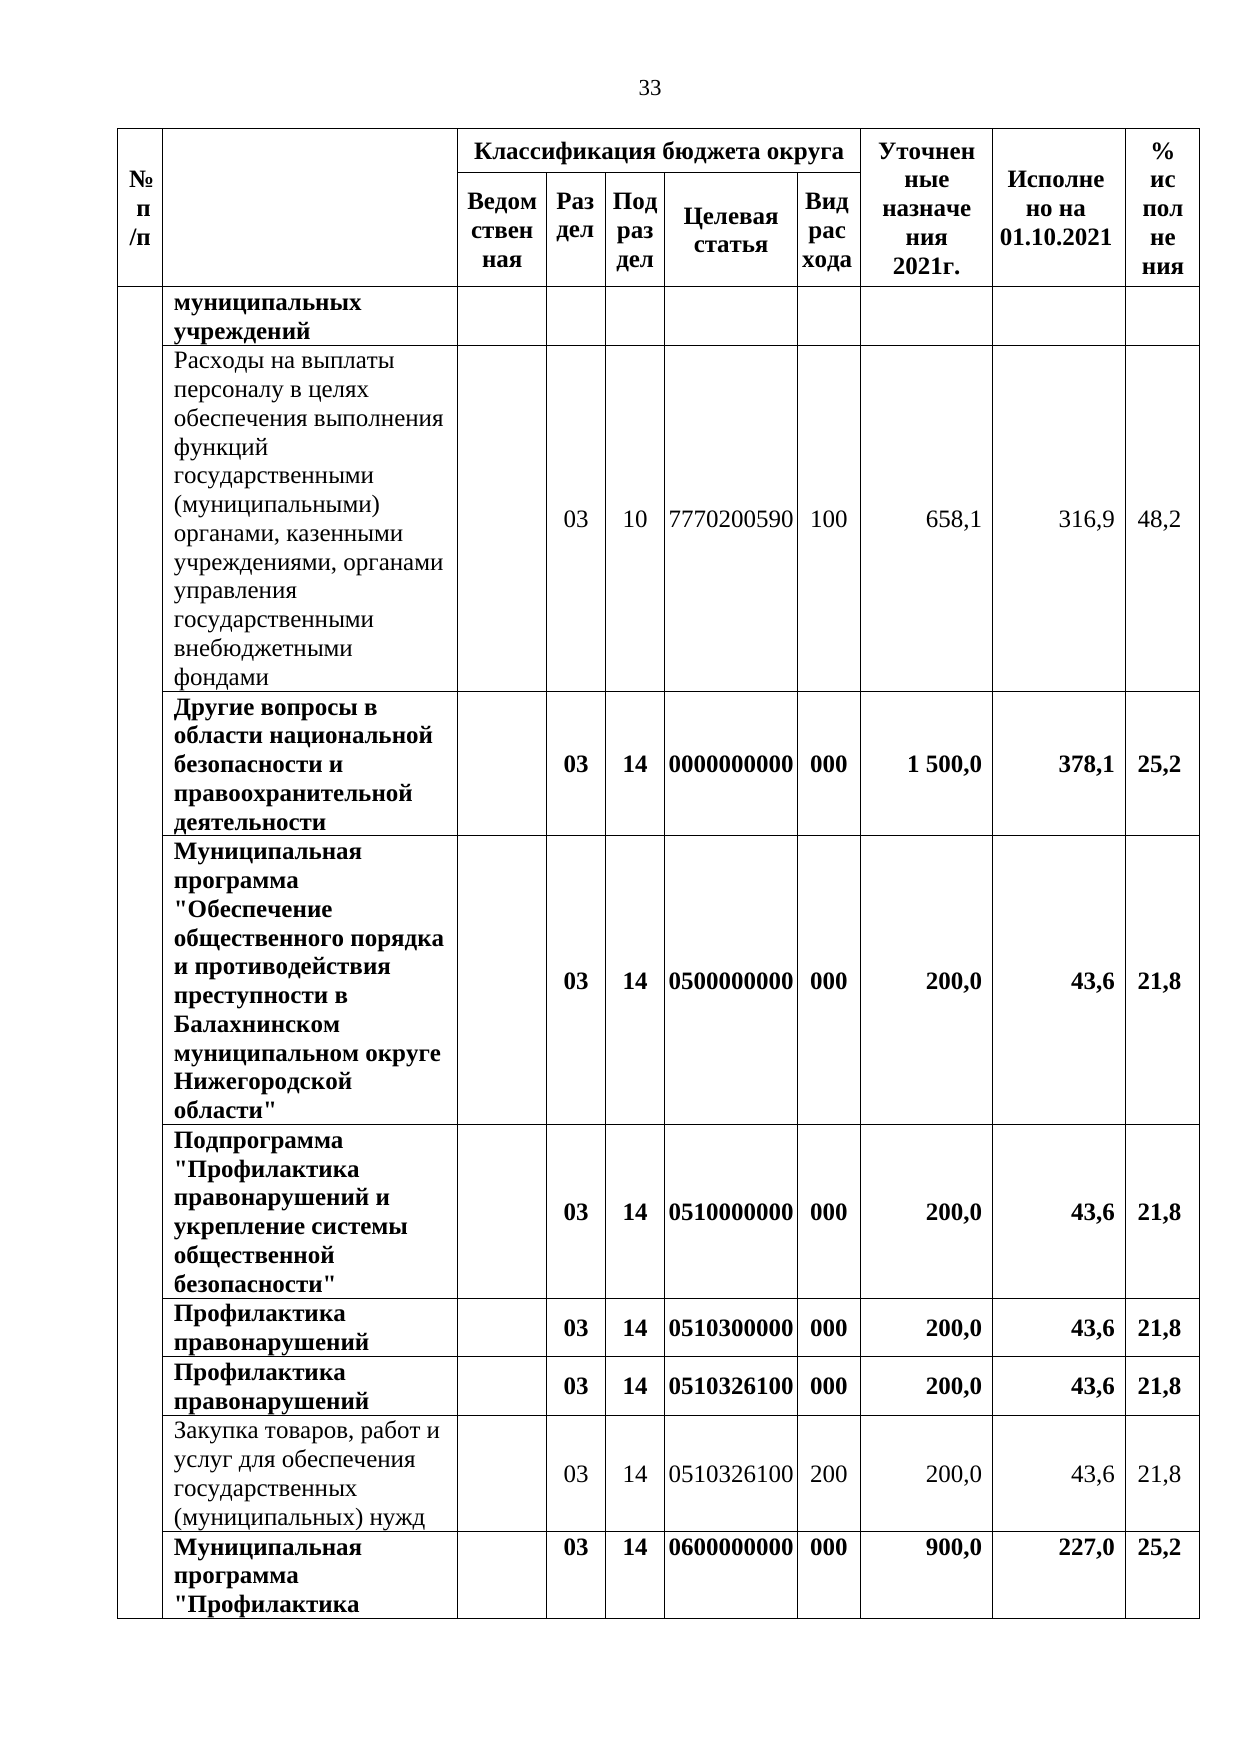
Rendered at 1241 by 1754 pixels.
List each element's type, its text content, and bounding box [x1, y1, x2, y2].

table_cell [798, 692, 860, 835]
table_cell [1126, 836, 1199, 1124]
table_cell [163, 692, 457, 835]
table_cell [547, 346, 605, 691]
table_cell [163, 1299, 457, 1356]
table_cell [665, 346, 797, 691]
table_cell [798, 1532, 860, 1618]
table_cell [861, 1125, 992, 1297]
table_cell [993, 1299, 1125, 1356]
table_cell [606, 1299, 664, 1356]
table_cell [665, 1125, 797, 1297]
table_cell Раз дел [547, 173, 605, 256]
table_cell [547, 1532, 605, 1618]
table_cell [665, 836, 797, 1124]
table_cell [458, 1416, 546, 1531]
table_cell [547, 256, 605, 286]
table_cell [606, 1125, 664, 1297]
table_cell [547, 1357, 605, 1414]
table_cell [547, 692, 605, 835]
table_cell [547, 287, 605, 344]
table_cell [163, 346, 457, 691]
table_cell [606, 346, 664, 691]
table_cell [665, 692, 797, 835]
table_header % ис полне ния [1126, 129, 1199, 286]
table_cell Под раз дел [606, 173, 664, 286]
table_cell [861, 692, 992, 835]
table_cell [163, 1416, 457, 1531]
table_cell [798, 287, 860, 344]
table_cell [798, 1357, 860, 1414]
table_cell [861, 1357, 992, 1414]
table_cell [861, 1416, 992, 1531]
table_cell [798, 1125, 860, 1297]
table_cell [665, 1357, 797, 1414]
table_header Уточненные назначе ния 2021г. [861, 129, 992, 286]
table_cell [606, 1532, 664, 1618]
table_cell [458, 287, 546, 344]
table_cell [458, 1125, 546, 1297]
table_header [163, 129, 457, 286]
table_cell Ведом ствен ная [458, 173, 546, 286]
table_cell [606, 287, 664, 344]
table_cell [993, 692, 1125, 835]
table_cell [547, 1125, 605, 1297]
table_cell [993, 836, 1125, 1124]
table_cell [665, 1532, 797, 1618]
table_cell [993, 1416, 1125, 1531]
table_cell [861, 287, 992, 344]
table_header № п/п [118, 129, 162, 286]
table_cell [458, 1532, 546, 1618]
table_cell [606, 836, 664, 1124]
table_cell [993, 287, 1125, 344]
table_cell Целевая статья [665, 173, 797, 286]
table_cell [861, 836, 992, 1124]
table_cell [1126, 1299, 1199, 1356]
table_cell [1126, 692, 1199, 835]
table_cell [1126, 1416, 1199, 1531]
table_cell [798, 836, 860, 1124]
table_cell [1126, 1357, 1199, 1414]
table_cell Вид рас хода [798, 173, 860, 286]
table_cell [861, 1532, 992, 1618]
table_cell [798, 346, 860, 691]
table_header Исполне но на 01.10.2021 [993, 129, 1125, 286]
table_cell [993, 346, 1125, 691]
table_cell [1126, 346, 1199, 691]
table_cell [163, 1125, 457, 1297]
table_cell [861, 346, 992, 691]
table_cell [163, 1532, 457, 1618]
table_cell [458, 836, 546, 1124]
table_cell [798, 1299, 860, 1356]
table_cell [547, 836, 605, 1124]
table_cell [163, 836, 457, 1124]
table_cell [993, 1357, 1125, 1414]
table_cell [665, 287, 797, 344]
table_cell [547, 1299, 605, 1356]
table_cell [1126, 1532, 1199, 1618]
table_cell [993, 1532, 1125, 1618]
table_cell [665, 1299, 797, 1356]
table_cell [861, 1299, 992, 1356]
table_header Классификация бюджета округа [458, 129, 860, 172]
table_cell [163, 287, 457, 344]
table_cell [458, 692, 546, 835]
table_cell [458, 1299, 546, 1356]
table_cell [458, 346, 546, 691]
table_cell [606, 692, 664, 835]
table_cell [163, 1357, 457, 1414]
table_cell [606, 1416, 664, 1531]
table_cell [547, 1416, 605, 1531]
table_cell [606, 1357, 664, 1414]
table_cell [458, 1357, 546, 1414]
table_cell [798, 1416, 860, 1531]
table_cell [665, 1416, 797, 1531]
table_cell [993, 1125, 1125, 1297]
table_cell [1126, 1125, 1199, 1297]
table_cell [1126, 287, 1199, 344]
